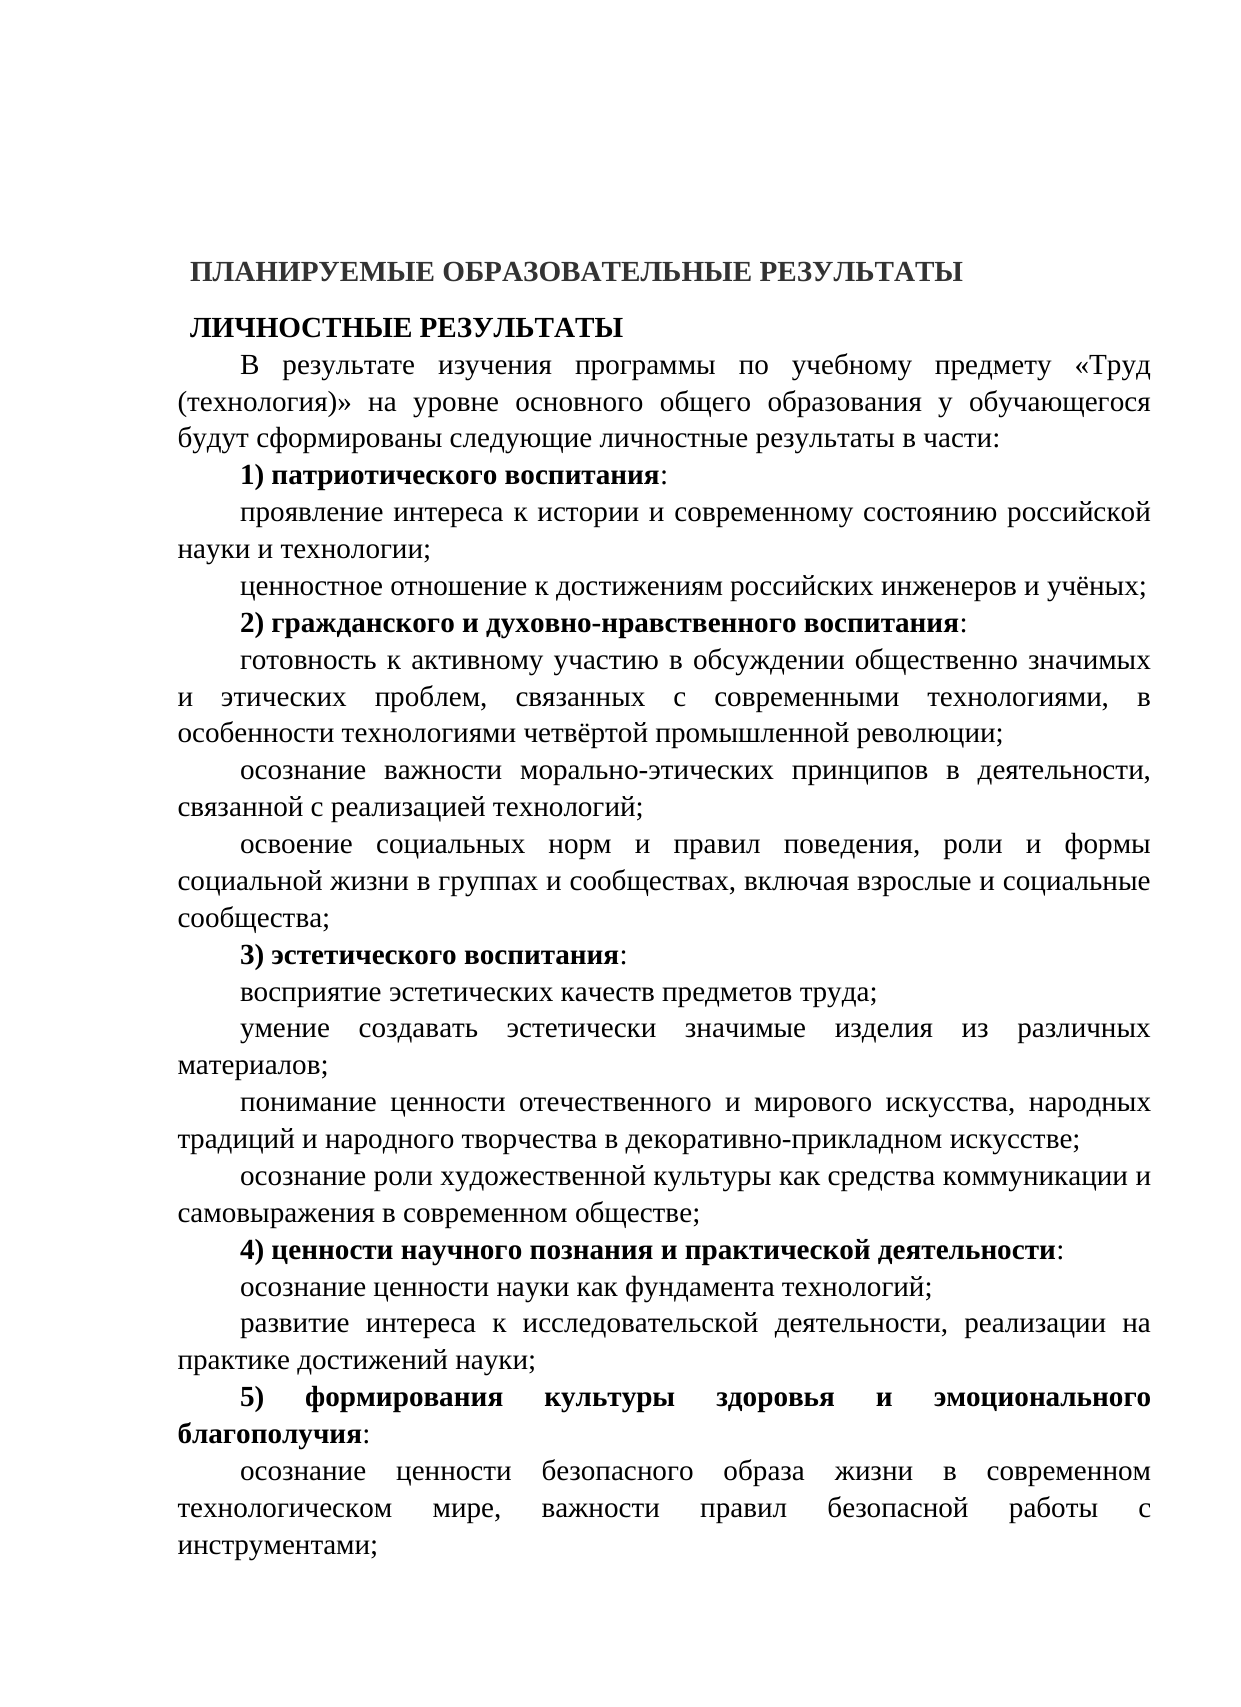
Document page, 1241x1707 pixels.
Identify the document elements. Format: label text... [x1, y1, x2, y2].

text готовность к активному участию в обсуждении общественно значимых и этических проблем, связанных с современными технологиями, в особенности технологиями четвёртой промышленной революции; [177, 642, 1152, 749]
text осознание важности морально-этических принципов в деятельности, связанной с реализацией технологий; [177, 752, 1152, 823]
text развитие интереса к исследовательской деятельности, реализации на практике достижений науки; [177, 1306, 1152, 1376]
text проявление интереса к истории и современному состоянию российской науки и технологии; [177, 494, 1152, 565]
text ПЛАНИРУЕМЫЕ ОБРАЗОВАТЕЛЬНЫЕ РЕЗУЛЬТАТЫ [190, 254, 1152, 288]
text ценностное отношение к достижениям российских инженеров и учёных; [177, 568, 1152, 602]
text В результате изучения программы по учебному предмету «Труд (технология)» на уровне основного общего образования у обучающегося будут сформированы следующие личностные результаты в части: [177, 347, 1152, 454]
text осознание роли художественной культуры как средства коммуникации и самовыражения в современном обществе; [177, 1158, 1152, 1228]
text 4) ценности научного познания и практической деятельности: [177, 1232, 1152, 1265]
text понимание ценности отечественного и мирового искусства, народных традиций и народного творчества в декоративно-прикладном искусстве; [177, 1084, 1152, 1155]
text 2) гражданского и духовно-нравственного воспитания: [177, 605, 1152, 638]
text освоение социальных норм и правил поведения, роли и формы социальной жизни в группах и сообществах, включая взрослые и социальные сообщества; [177, 826, 1152, 933]
text 5) формирования культуры здоровья и эмоционального благополучия: [177, 1379, 1152, 1450]
text восприятие эстетических качеств предметов труда; [177, 974, 1152, 1007]
text умение создавать эстетически значимые изделия из различных материалов; [177, 1011, 1152, 1081]
text осознание ценности безопасного образа жизни в современном технологическом мире, важности правил безопасной работы с инструментами; [177, 1453, 1152, 1560]
text ЛИЧНОСТНЫЕ РЕЗУЛЬТАТЫ [190, 310, 1152, 343]
text осознание ценности науки как фундамента технологий; [177, 1269, 1152, 1302]
text 1) патриотического воспитания: [177, 457, 1152, 491]
text 3) эстетического воспитания: [177, 937, 1152, 970]
